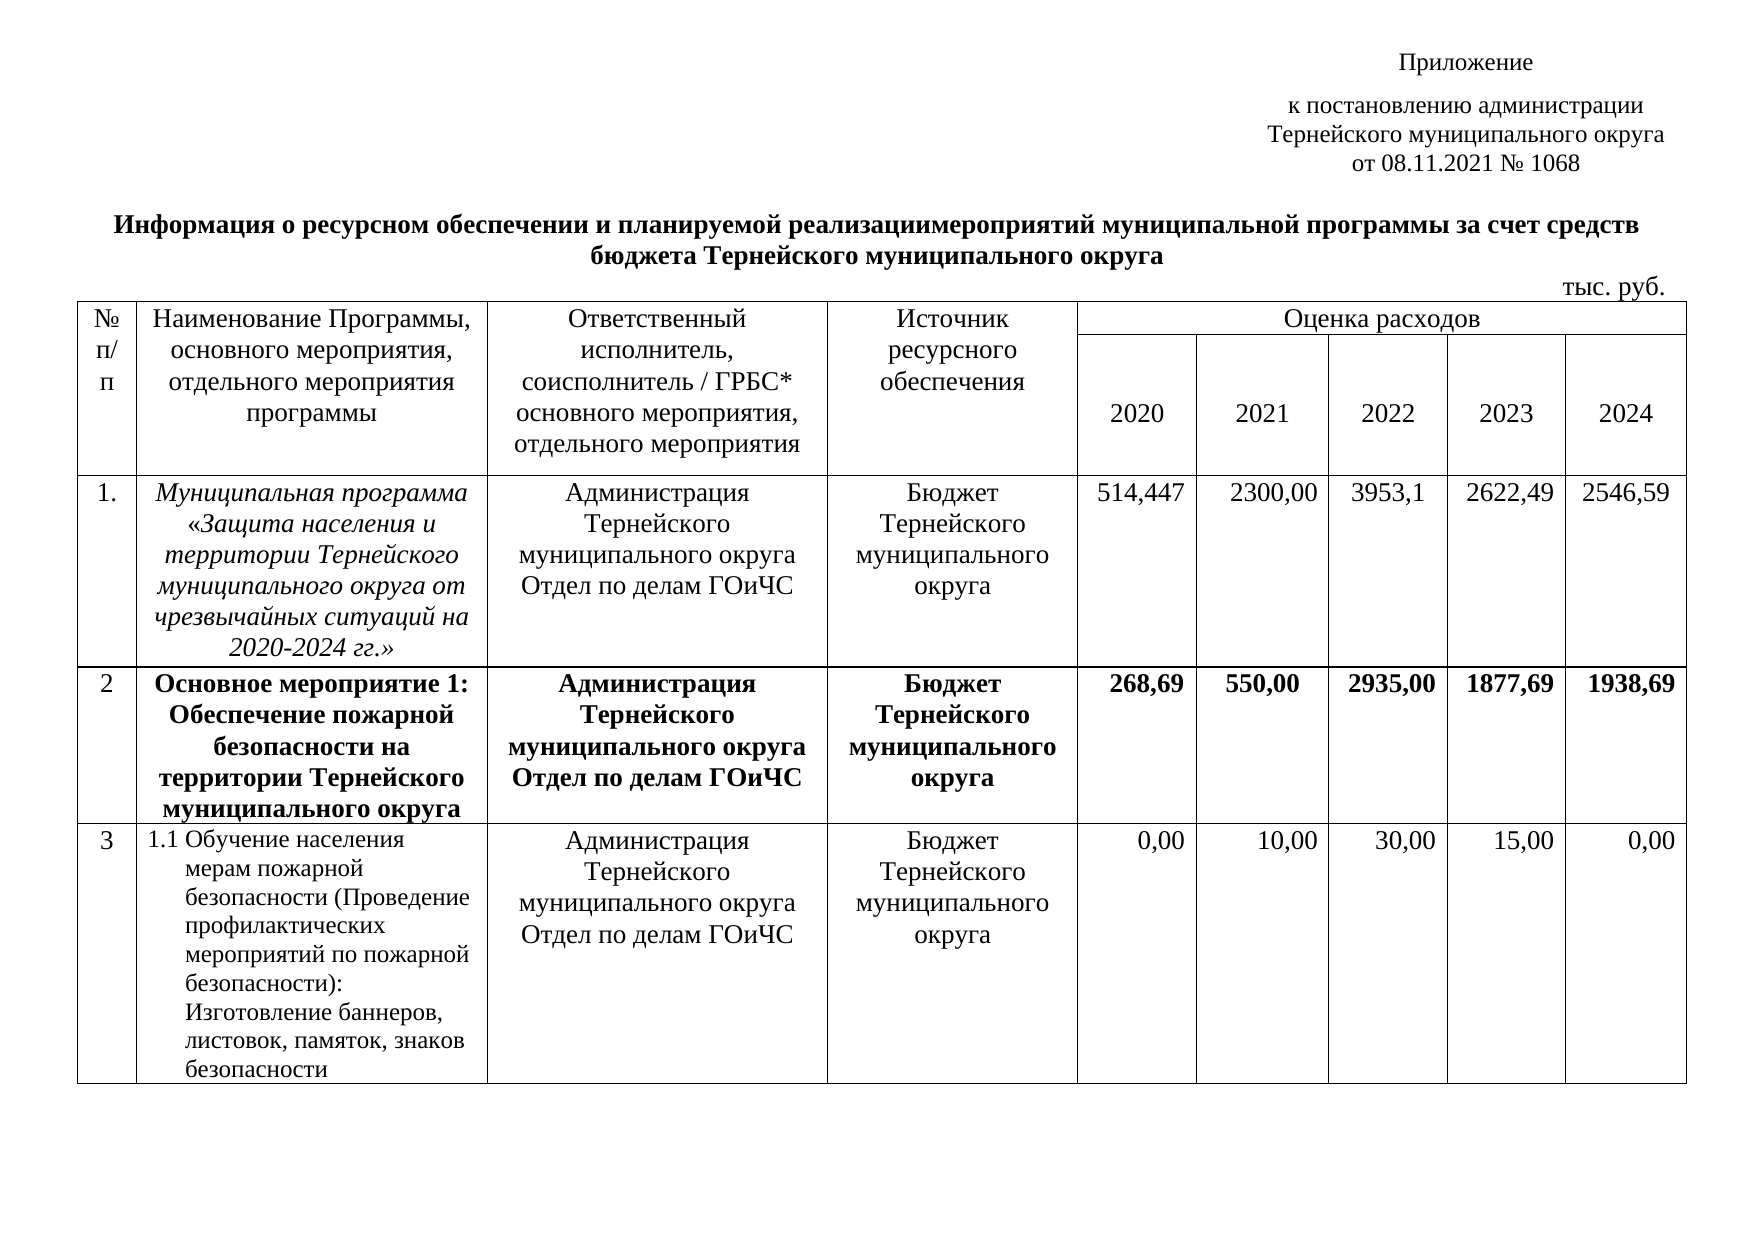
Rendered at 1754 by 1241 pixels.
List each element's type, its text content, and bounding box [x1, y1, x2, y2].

table_cell Основное мероприятие 1: Обеспечение пожарной безопасности на территории Тернейского муниципального округа [137, 668, 487, 823]
table_cell 2022 [1329, 335, 1447, 474]
table_header Ответственный исполнитель, соисполнитель / ГРБС* основного мероприятия, отдельного мероприятия [488, 302, 827, 474]
table_cell 2622,49 [1448, 476, 1565, 666]
table_cell 2020 [1078, 335, 1196, 474]
table_cell 1. [78, 476, 136, 666]
table_header Наименование Программы, основного мероприятия, отдельного мероприятия программы [137, 302, 487, 474]
table_cell 10,00 [1197, 824, 1328, 1083]
table_cell 0,00 [1078, 824, 1196, 1083]
table_cell 30,00 [1329, 824, 1447, 1083]
table_cell Администрация Тернейского муниципального округа Отдел по делам ГОиЧС [488, 668, 827, 823]
table_header Оценка расходов [1078, 302, 1686, 333]
table_cell 550,00 [1197, 668, 1328, 823]
table_cell Администрация Тернейского муниципального округа Отдел по делам ГОиЧС [488, 476, 827, 666]
table_cell Муниципальная программа «Защита населения и территории Тернейского муниципального округа от чрезвычайных ситуаций на 2020-2024 гг.» [137, 476, 487, 666]
table_cell Бюджет Тернейского муниципального округа [828, 476, 1077, 666]
table_cell 2300,00 [1197, 476, 1328, 666]
table_header № п/п [78, 302, 136, 474]
table_cell 268,69 [1078, 668, 1196, 823]
table_cell Обучение населения мерам пожарной безопасности (Проведение профилактических мероприятий по пожарной безопасности): Изготовление баннеров, листовок, памяток, знаков безопасности [137, 824, 487, 1083]
table_cell 2 [78, 668, 136, 823]
table_cell 1938,69 [1566, 668, 1686, 823]
text Информация о ресурсном обеспечении и планируемой реализациимероприятий муниципальной программы за счет средств бюджета Тернейского муниципального округа [89, 208, 1665, 270]
table_header Источник ресурсного обеспечения [828, 302, 1077, 474]
table_cell 15,00 [1448, 824, 1565, 1083]
table_cell Бюджет Тернейского муниципального округа [828, 668, 1077, 823]
table_cell 0,00 [1566, 824, 1686, 1083]
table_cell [828, 824, 1077, 1083]
table_cell 2021 [1197, 335, 1328, 474]
table_cell 2546,59 [1566, 476, 1686, 666]
table_cell 2935,00 [1329, 668, 1447, 823]
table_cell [488, 824, 827, 1083]
table_cell 1877,69 [1448, 668, 1565, 823]
text тыс. руб. [89, 270, 1665, 301]
table_header Приложение к постановлению администрации Тернейского муниципального округа от 08.11.2021 № 1068 [1255, 47, 1677, 177]
table_cell 3 [78, 824, 136, 1083]
table_cell 2023 [1448, 335, 1565, 474]
table_cell 514,447 [1078, 476, 1196, 666]
table_cell 3953,1 [1329, 476, 1447, 666]
table_cell 2024 [1566, 335, 1686, 474]
